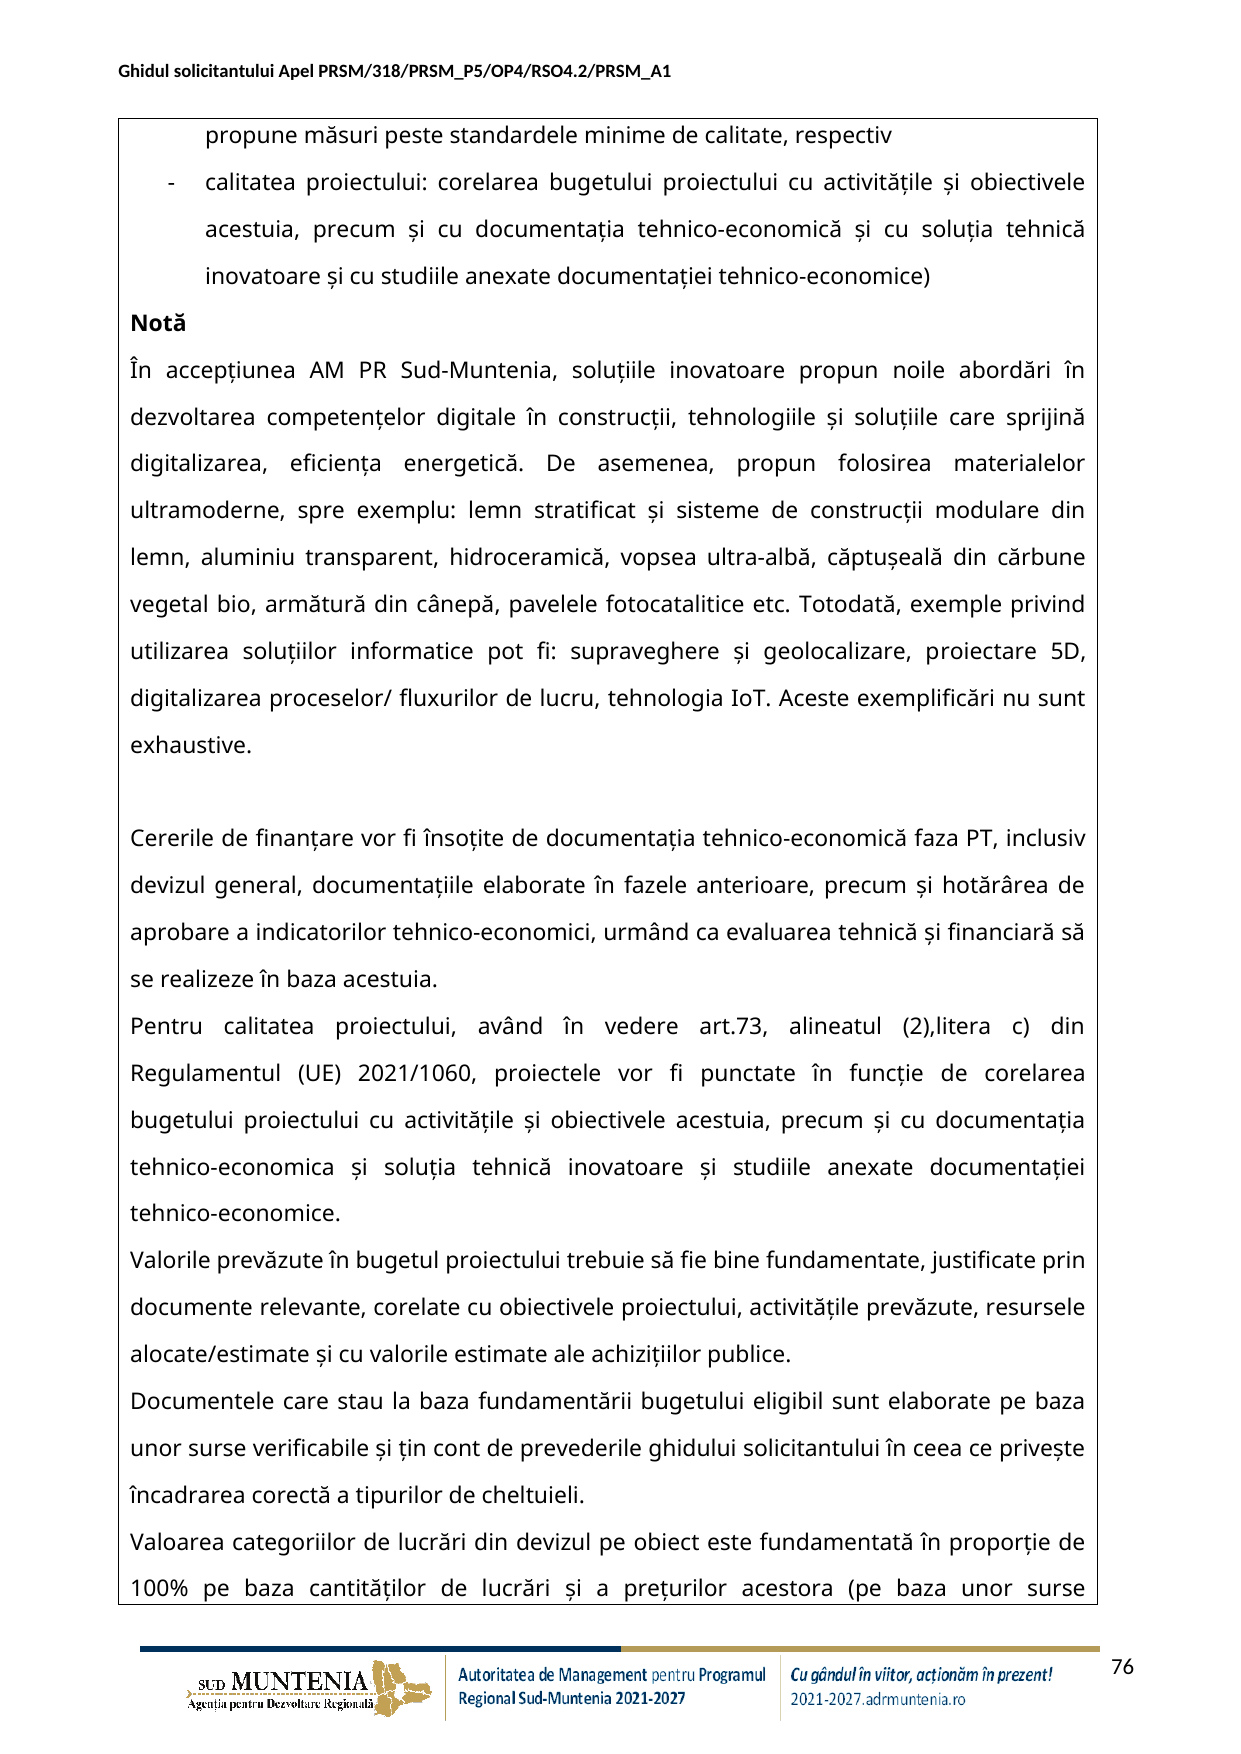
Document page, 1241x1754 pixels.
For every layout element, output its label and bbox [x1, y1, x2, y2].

table_header [119, 119, 1097, 1603]
picture [140, 1646, 1100, 1721]
